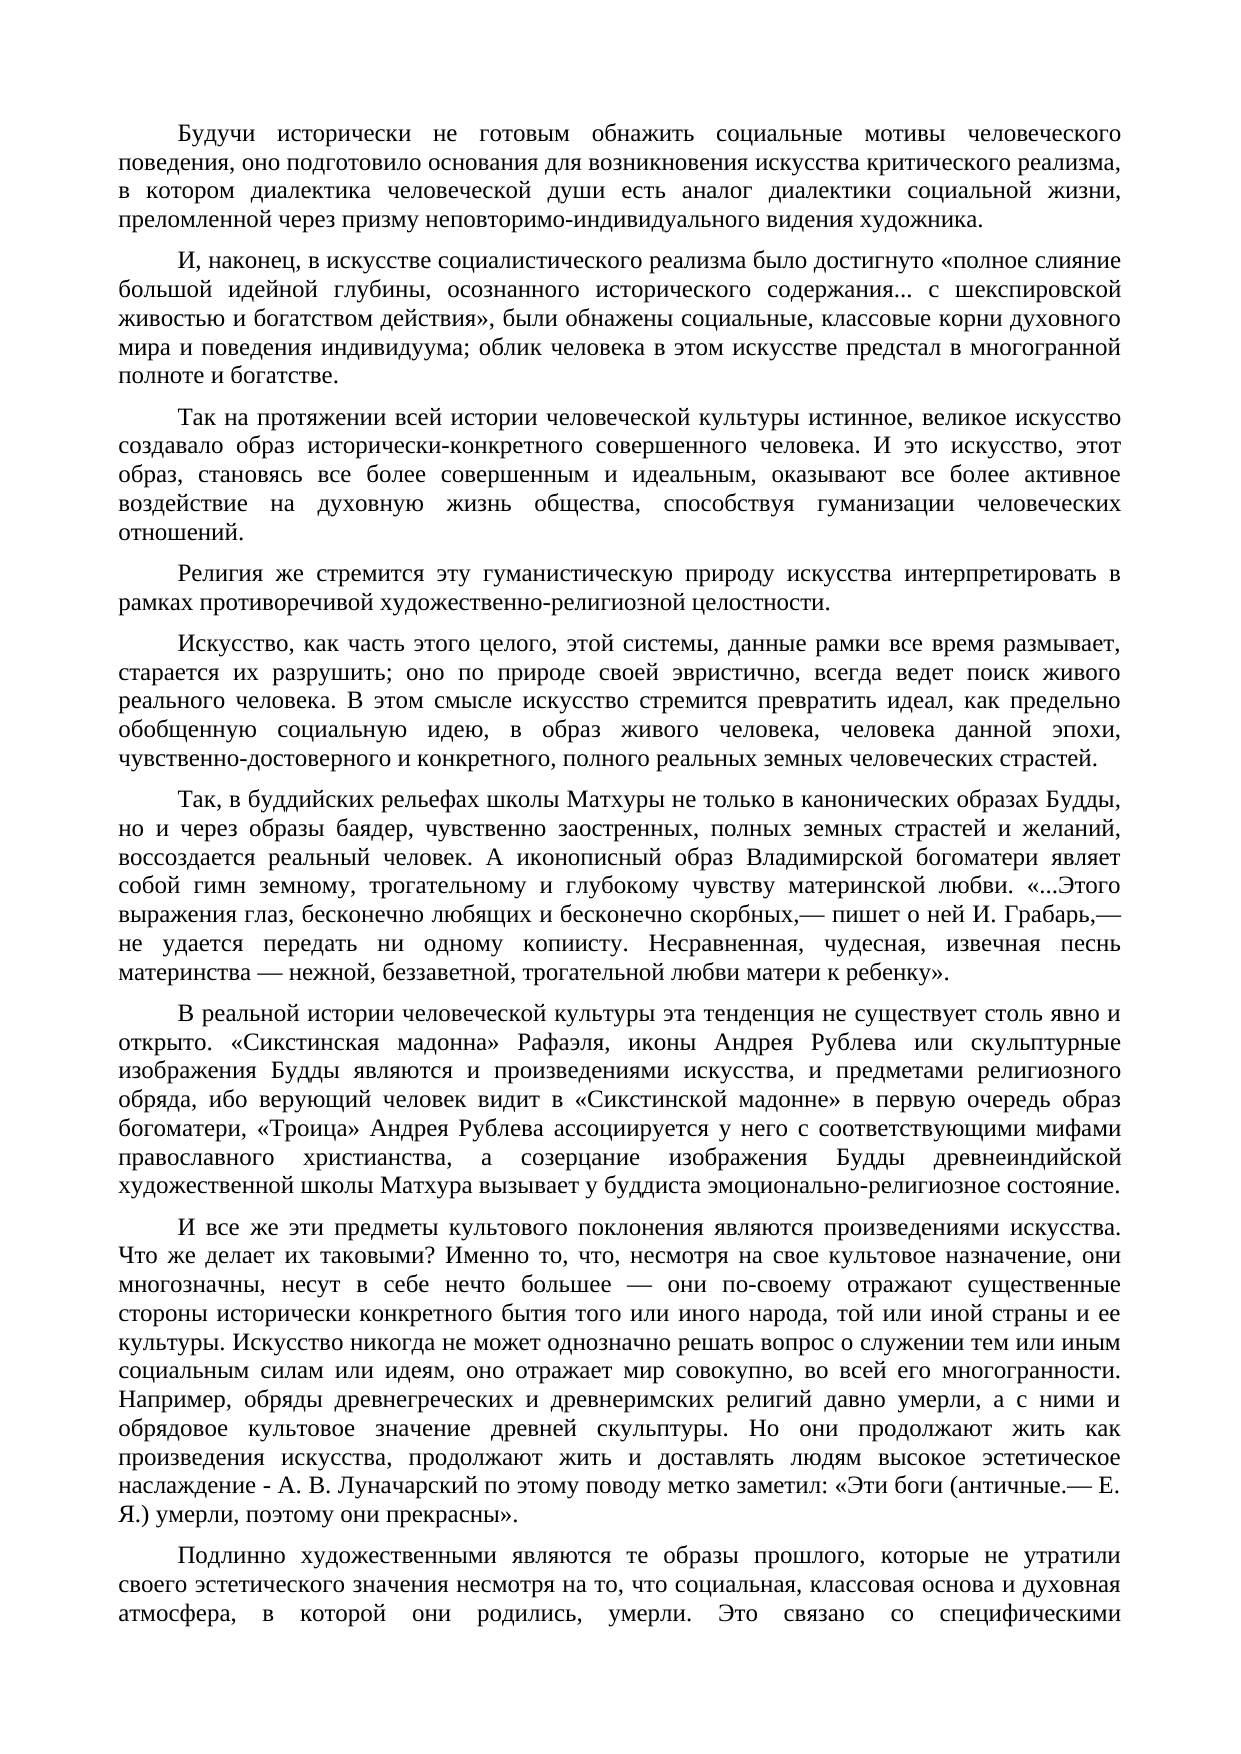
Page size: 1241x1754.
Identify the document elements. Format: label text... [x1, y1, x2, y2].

text Будучи исторически не готовым обнажить социальные мотивы человеческого поведения, оно подготовило основания для возникновения искусства критического реализма, в котором диалектика человеческой души есть аналог диалектики социальной жизни, преломленной через призму неповторимо-индивидуального видения художника. [118, 118, 1122, 233]
text И, наконец, в искусстве социалистического реализма было достигнуто «полное слияние большой идейной глубины, осознанного исторического содержания... с шекспировской живостью и богатством действия», были обнажены социальные, классовые корни духовного мира и поведения индивидуума; облик человека в этом искусстве предстал в многогранной полноте и богатстве. [118, 246, 1122, 389]
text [118, 1541, 1122, 1627]
text В реальной истории человеческой культуры эта тенденция не существует столь явно и открыто. «Сикстинская мадонна» Рафаэля, иконы Андрея Рублева или скульптурные изображения Будды являются и произведениями искусства, и предметами религиозного обряда, ибо верующий человек видит в «Сикстинской мадонне» в первую очередь образ богоматери, «Троица» Андрея Рублева ассоциируется у него с соответствующими мифами православного христианства, а созерцание изображения Будды древнеиндийской художественной школы Матхура вызывает у буддиста эмоционально-религиозное состояние. [118, 998, 1122, 1199]
text Искусство, как часть этого целого, этой системы, данные рамки все время размывает, старается их разрушить; оно по природе своей эвристично, всегда ведет поиск живого реального человека. В этом смысле искусство стремится превратить идеал, как предельно обобщенную социальную идею, в образ живого человека, человека данной эпохи, чувственно-достоверного и конкретного, полного реальных земных человеческих страстей. [118, 628, 1122, 772]
text Религия же стремится эту гуманистическую природу искусства интерпретировать в рамках противоречивой художественно-религиозной целостности. [118, 558, 1122, 616]
text Так на протяжении всей истории человеческой культуры истинное, великое искусство создавало образ исторически-конкретного совершенного человека. И это искусство, этот образ, становясь все более совершенным и идеальным, оказывают все более активное воздействие на духовную жизнь общества, способствуя гуманизации человеческих отношений. [118, 402, 1122, 546]
text И все же эти предметы культового поклонения являются произведениями искусства. Что же делает их таковыми? Именно то, что, несмотря на свое культовое назначение, они многозначны, несут в себе нечто большее — они по-своему отражают существенные стороны исторически конкретного бытия того или иного народа, той или иной страны и ее культуры. Искусство никогда не может однозначно решать вопрос о служении тем или иным социальным силам или идеям, оно отражает мир совокупно, во всей его многогранности. Например, обряды древнегреческих и древнеримских религий давно умерли, а с ними и обрядовое культовое значение древней скульптуры. Но они продолжают жить как произведения искусства, продолжают жить и доставлять людям высокое эстетическое наслаждение - А. В. Луначарский по этому поводу метко заметил: «Эти боги (античные.— Е. Я.) умерли, поэтому они прекрасны». [118, 1212, 1122, 1528]
text Так, в буддийских рельефах школы Матхуры не только в канонических образах Будды, но и через образы баядер, чувственно заостренных, полных земных страстей и желаний, воссоздается реальный человек. А иконописный образ Владимирской богоматери являет собой гимн земному, трогательному и глубокому чувству материнской любви. «...Этого выражения глаз, бесконечно любящих и бесконечно скорбных,— пишет о ней И. Грабарь,— не удается передать ни одному копиисту. Несравненная, чудесная, извечная песнь материнства — нежной, беззаветной, трогательной любви матери к ребенку». [118, 784, 1122, 986]
